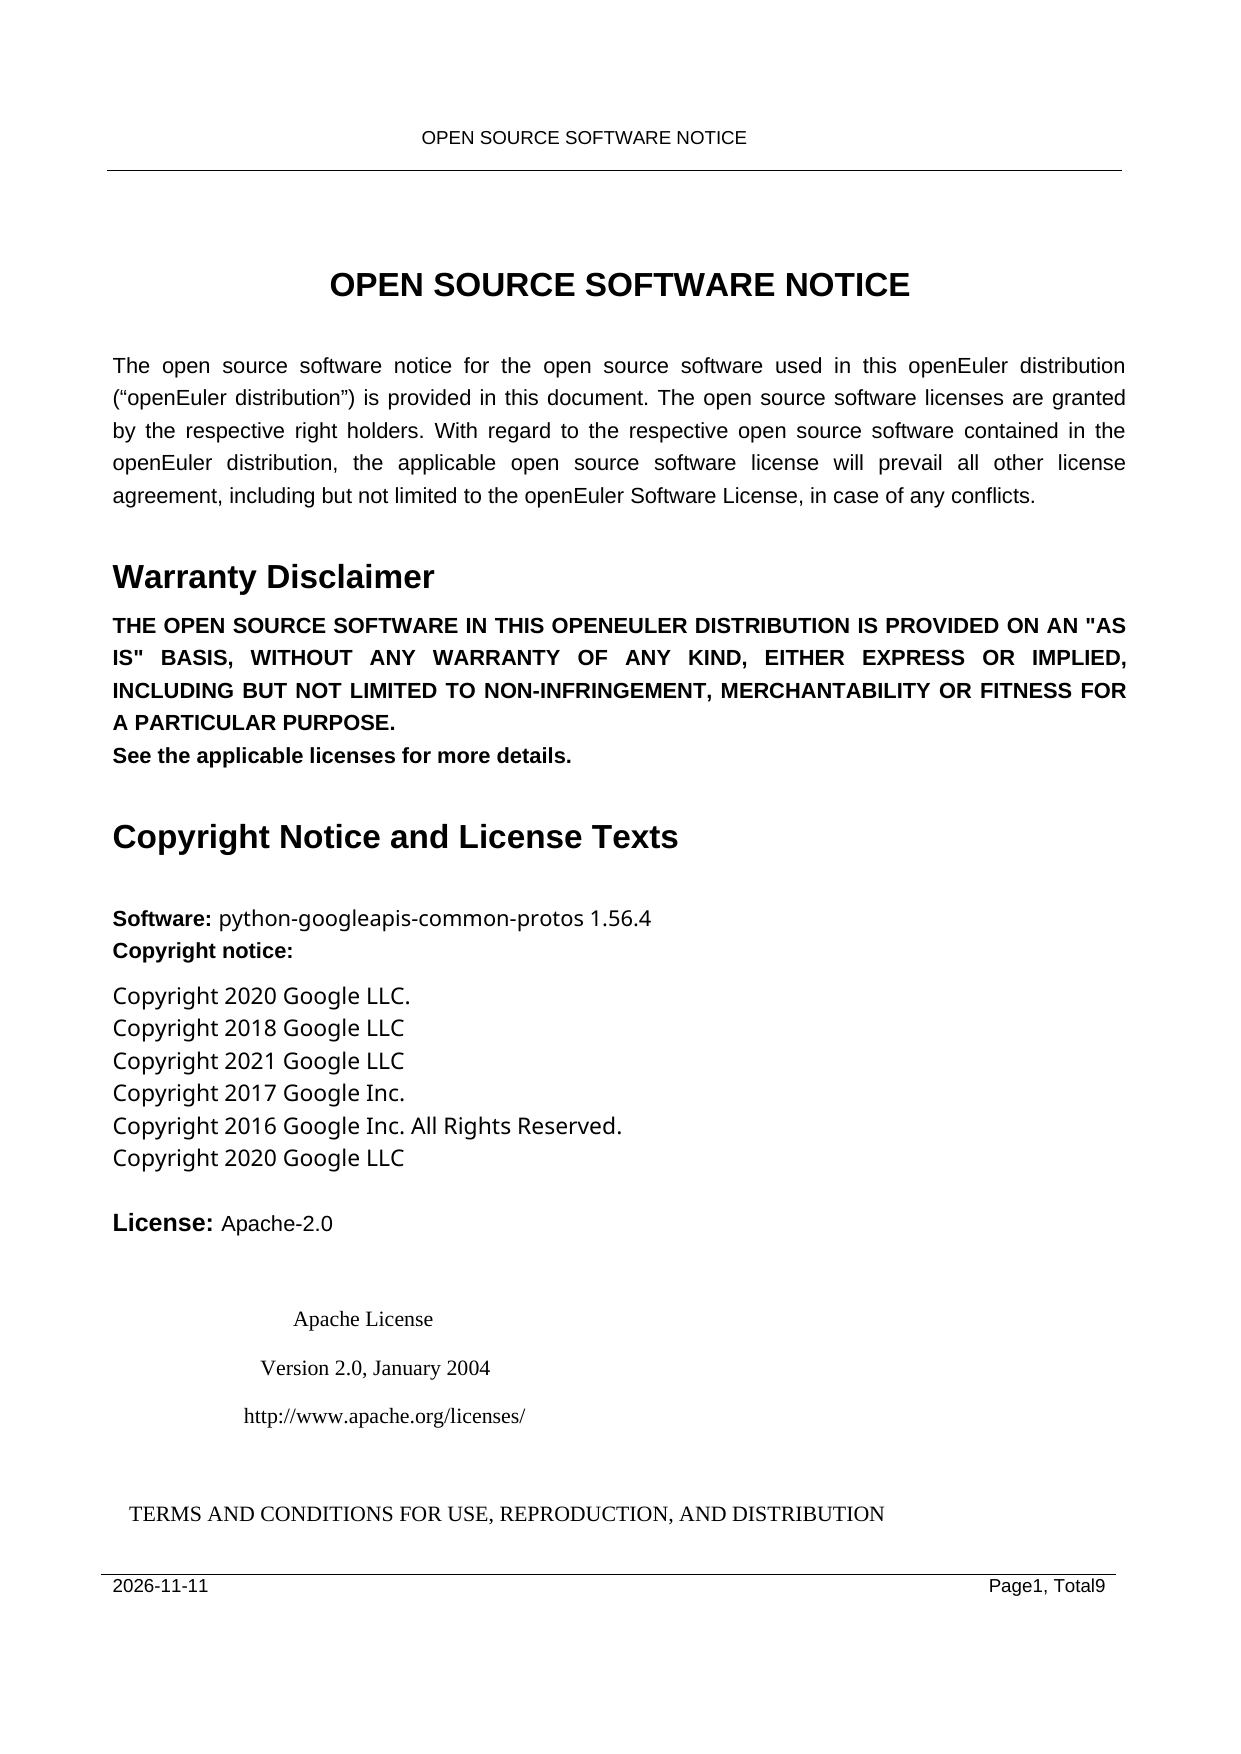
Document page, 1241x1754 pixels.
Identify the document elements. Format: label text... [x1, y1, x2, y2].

text License: Apache-2.0 [112, 1207, 1128, 1239]
text OPEN SOURCE SOFTWARE NOTICE [112, 251, 1128, 316]
text Copyright Notice and License Texts [112, 804, 1128, 869]
text Copyright 2020 Google LLC. Copyright 2018 Google LLC Copyright 2021 Google LLC Copyright 2017 Google Inc. Copyright 2016 Google Inc. All Rights Reserved. Copyright 2020 Google LLC [112, 979, 1128, 1207]
text Copyright notice: [112, 934, 1128, 966]
text The open source software notice for the open source software used in this openEuler distribution (“openEuler distribution”) is provided in this document. The open source software licenses are granted by the respective right holders. With regard to the respective open source software contained in the openEuler distribution, the applicable open source software license will prevail all other license agreement, including but not limited to the openEuler Software License, in case of any conflicts. [112, 349, 1128, 511]
text THE OPEN SOURCE SOFTWARE IN THIS OPENEULER DISTRIBUTION IS PROVIDED ON AN "AS IS" BASIS, WITHOUT ANY WARRANTY OF ANY KIND, EITHER EXPRESS OR IMPLIED, INCLUDING BUT NOT LIMITED TO NON-INFRINGEMENT, MERCHANTABILITY OR FITNESS FOR A PARTICULAR PURPOSE. See the applicable licenses for more details. [112, 609, 1128, 771]
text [112, 1253, 1128, 1530]
text Software: python-googleapis-common-protos 1.56.4 [112, 901, 1128, 934]
text Warranty Disclaimer [112, 544, 1128, 609]
